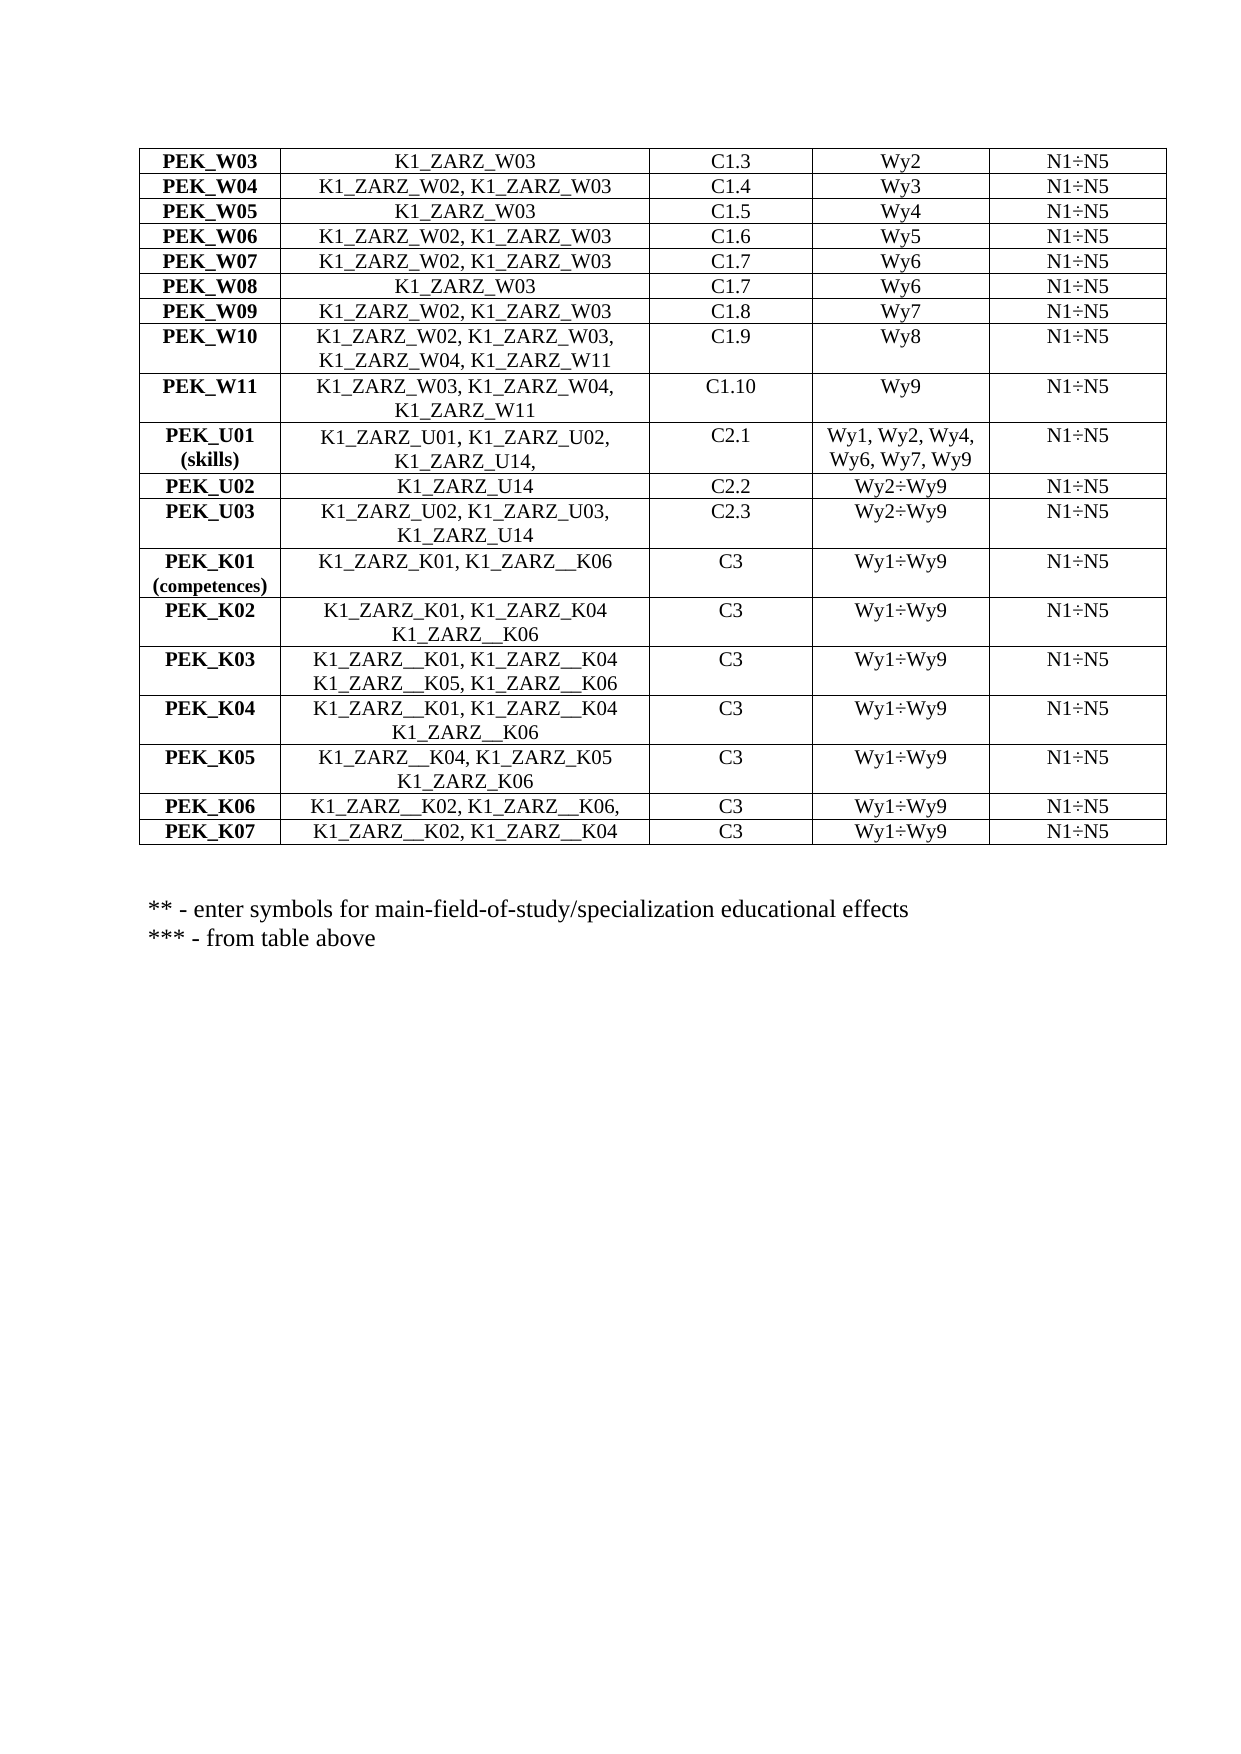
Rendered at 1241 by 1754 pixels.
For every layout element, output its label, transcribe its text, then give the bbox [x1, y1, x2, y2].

table_cell PEK_U02 [140, 474, 280, 498]
table_cell C1.10 [650, 374, 812, 422]
table_cell PEK_K07 [140, 820, 280, 843]
table_cell K1_ZARZ_U02, K1_ZARZ_U03, K1_ZARZ_U14 [281, 499, 649, 547]
table_cell Wy9 [813, 374, 989, 422]
table_cell C1.3 [650, 149, 812, 173]
table_cell N1÷N5 [990, 274, 1166, 298]
table_cell C3 [650, 549, 812, 597]
table_cell N1÷N5 [990, 820, 1166, 843]
table_cell Wy1÷Wy9 [813, 820, 989, 843]
table_cell PEK_W05 [140, 199, 280, 223]
table_cell PEK_W06 [140, 224, 280, 248]
table_cell N1÷N5 [990, 647, 1166, 695]
table_cell Wy1÷Wy9 [813, 696, 989, 744]
table_cell K1_ZARZ__K02, K1_ZARZ__K04 [281, 820, 649, 843]
table_cell K1_ZARZ__K02, K1_ZARZ__K06, [281, 794, 649, 818]
table_cell PEK_K03 [140, 647, 280, 695]
table_cell Wy1÷Wy9 [813, 549, 989, 597]
table_cell PEK_W11 [140, 374, 280, 422]
table_cell C1.5 [650, 199, 812, 223]
table_cell C1.6 [650, 224, 812, 248]
table_cell K1_ZARZ_U01, K1_ZARZ_U02, K1_ZARZ_U14, [281, 423, 649, 473]
table_cell N1÷N5 [990, 249, 1166, 273]
table_cell N1÷N5 [990, 745, 1166, 793]
table_cell PEK_U01 (skills) [140, 423, 280, 473]
table_cell N1÷N5 [990, 423, 1166, 473]
table_cell Wy1, Wy2, Wy4, Wy6, Wy7, Wy9 [813, 423, 989, 473]
table_cell C1.7 [650, 249, 812, 273]
table_cell K1_ZARZ__K01, K1_ZARZ__K04 K1_ZARZ__K05, K1_ZARZ__K06 [281, 647, 649, 695]
table_cell PEK_W09 [140, 299, 280, 323]
table_cell Wy4 [813, 199, 989, 223]
table_cell K1_ZARZ_K01, K1_ZARZ_K04 K1_ZARZ__K06 [281, 598, 649, 646]
table_cell K1_ZARZ_W02, K1_ZARZ_W03 [281, 224, 649, 248]
table_cell PEK_W10 [140, 324, 280, 372]
table_cell PEK_K05 [140, 745, 280, 793]
table_cell K1_ZARZ_W02, K1_ZARZ_W03, K1_ZARZ_W04, K1_ZARZ_W11 [281, 324, 649, 372]
table_cell C2.1 [650, 423, 812, 473]
table_cell K1_ZARZ_U14 [281, 474, 649, 498]
table_cell C3 [650, 794, 812, 818]
table_cell C1.8 [650, 299, 812, 323]
table_cell PEK_W03 [140, 149, 280, 173]
table_cell N1÷N5 [990, 549, 1166, 597]
table_cell K1_ZARZ_W03 [281, 149, 649, 173]
table_cell N1÷N5 [990, 224, 1166, 248]
table_cell Wy2 [813, 149, 989, 173]
table_cell C2.3 [650, 499, 812, 547]
table_cell Wy3 [813, 174, 989, 198]
table_cell K1_ZARZ_W03 [281, 274, 649, 298]
table_cell PEK_K01 (competences) [140, 549, 280, 597]
table_cell N1÷N5 [990, 374, 1166, 422]
table_cell C1.4 [650, 174, 812, 198]
table_cell N1÷N5 [990, 149, 1166, 173]
table_cell C2.2 [650, 474, 812, 498]
table_cell Wy7 [813, 299, 989, 323]
table_cell C3 [650, 647, 812, 695]
table_cell PEK_K06 [140, 794, 280, 818]
table_cell Wy1÷Wy9 [813, 794, 989, 818]
table_cell C1.9 [650, 324, 812, 372]
table_cell N1÷N5 [990, 598, 1166, 646]
table_cell Wy1÷Wy9 [813, 647, 989, 695]
table_cell PEK_U03 [140, 499, 280, 547]
table_cell C3 [650, 598, 812, 646]
table_cell PEK_K04 [140, 696, 280, 744]
table_cell Wy8 [813, 324, 989, 372]
table_cell K1_ZARZ__K04, K1_ZARZ_K05 K1_ZARZ_K06 [281, 745, 649, 793]
table_cell Wy1÷Wy9 [813, 598, 989, 646]
table_cell C1.7 [650, 274, 812, 298]
table_cell PEK_W04 [140, 174, 280, 198]
table_cell K1_ZARZ_W02, K1_ZARZ_W03 [281, 249, 649, 273]
table_cell Wy2÷Wy9 [813, 499, 989, 547]
table_cell C3 [650, 820, 812, 843]
table_cell K1_ZARZ_W03 [281, 199, 649, 223]
table_cell PEK_K02 [140, 598, 280, 646]
table_cell N1÷N5 [990, 174, 1166, 198]
table_cell N1÷N5 [990, 794, 1166, 818]
table_cell Wy6 [813, 274, 989, 298]
table_cell N1÷N5 [990, 199, 1166, 223]
table_cell Wy5 [813, 224, 989, 248]
table_cell Wy2÷Wy9 [813, 474, 989, 498]
table_cell K1_ZARZ_W03, K1_ZARZ_W04, K1_ZARZ_W11 [281, 374, 649, 422]
table_cell Wy1÷Wy9 [813, 745, 989, 793]
table_cell K1_ZARZ_W02, K1_ZARZ_W03 [281, 299, 649, 323]
text *** - from table above [148, 923, 1093, 952]
table_cell N1÷N5 [990, 696, 1166, 744]
table_cell C3 [650, 696, 812, 744]
table_cell K1_ZARZ__K01, K1_ZARZ__K04 K1_ZARZ__K06 [281, 696, 649, 744]
table_cell N1÷N5 [990, 499, 1166, 547]
table_cell PEK_W07 [140, 249, 280, 273]
table_cell N1÷N5 [990, 324, 1166, 372]
table_cell N1÷N5 [990, 299, 1166, 323]
table_cell K1_ZARZ_W02, K1_ZARZ_W03 [281, 174, 649, 198]
table_cell C3 [650, 745, 812, 793]
table_cell PEK_W08 [140, 274, 280, 298]
text ** - enter symbols for main-field-of-study/specialization educational effects [148, 894, 1093, 923]
table_cell K1_ZARZ_K01, K1_ZARZ__K06 [281, 549, 649, 597]
table_cell N1÷N5 [990, 474, 1166, 498]
table_cell Wy6 [813, 249, 989, 273]
